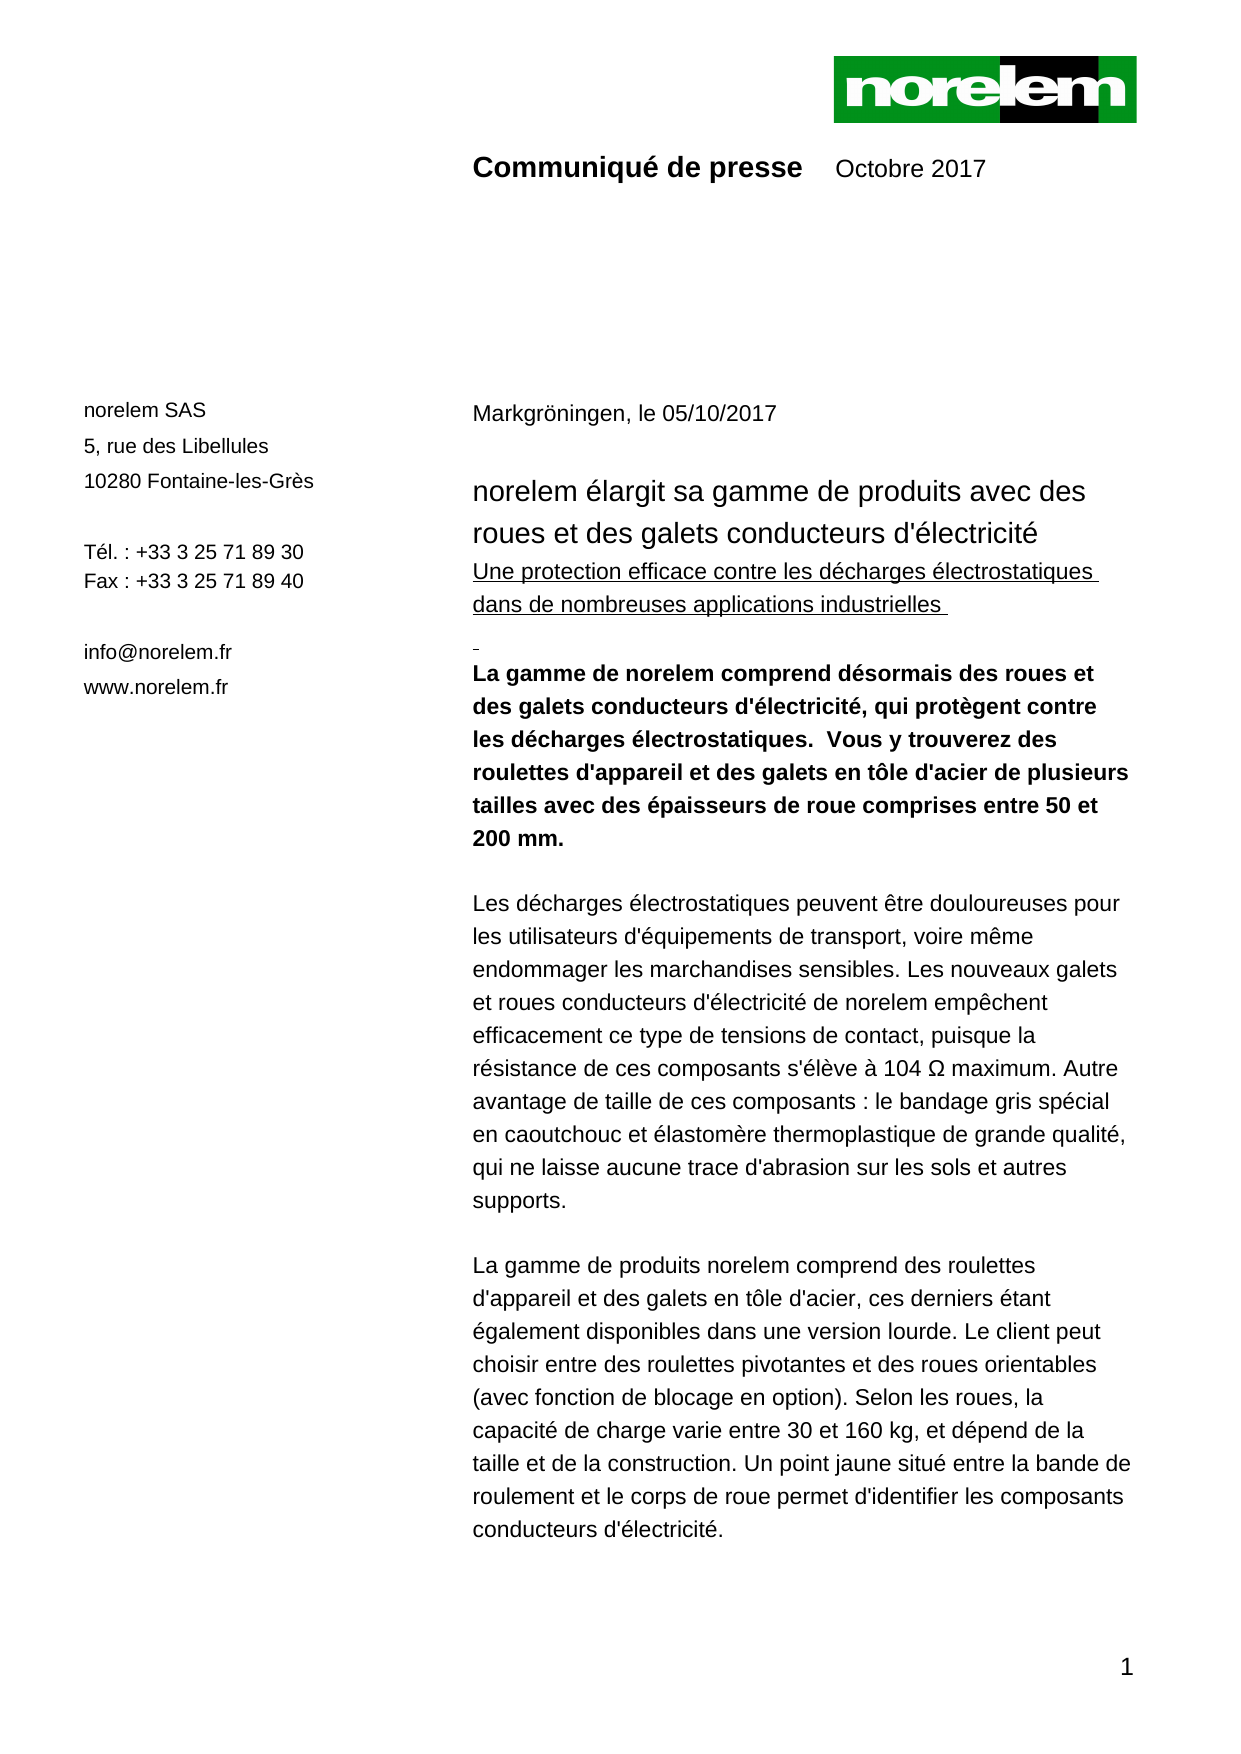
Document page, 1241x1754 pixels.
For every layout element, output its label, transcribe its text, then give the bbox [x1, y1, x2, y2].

text La gamme de produits norelem comprend des roulettes d'appareil et des galets en tôle d'acier, ces derniers étant également disponibles dans une version lourde. Le client peut choisir entre des roulettes pivotantes et des roues orientables (avec fonction de blocage en option). Selon les roues, la capacité de charge varie entre 30 et 160 kg, et dépend de la taille et de la construction. Un point jaune situé entre la bande de roulement et le corps de roue permet d'identifier les composants conducteurs d'électricité. [472, 1252, 1134, 1578]
text Les décharges électrostatiques peuvent être douloureuses pour les utilisateurs d'équipements de transport, voire même endommager les marchandises sensibles. Les nouveaux galets et roues conducteurs d'électricité de norelem empêchent efficacement ce type de tensions de contact, puisque la résistance de ces composants s'élève à 104 Ω maximum. Autre avantage de taille de ces composants : le bandage gris spécial en caoutchouc et élastomère thermoplastique de grande qualité, qui ne laisse aucune trace d'abrasion sur les sols et autres supports. [472, 890, 1134, 1213]
text La gamme de norelem comprend désormais des roues et des galets conducteurs d'électricité, qui protègent contre les décharges électrostatiques. Vous y trouverez des roulettes d'appareil et des galets en tôle d'acier de plusieurs tailles avec des épaisseurs de roue comprises entre 50 et 200 mm. [472, 660, 1134, 851]
text Markgröningen, le 05/10/2017 [472, 399, 1134, 426]
text norelem élargit sa gamme de produits avec des roues et des galets conducteurs d'électricité [472, 432, 1134, 550]
picture [833, 56, 1137, 123]
text Une protection efficace contre les décharges électrostatiques dans de nombreuses applications industrielles [472, 558, 1134, 617]
